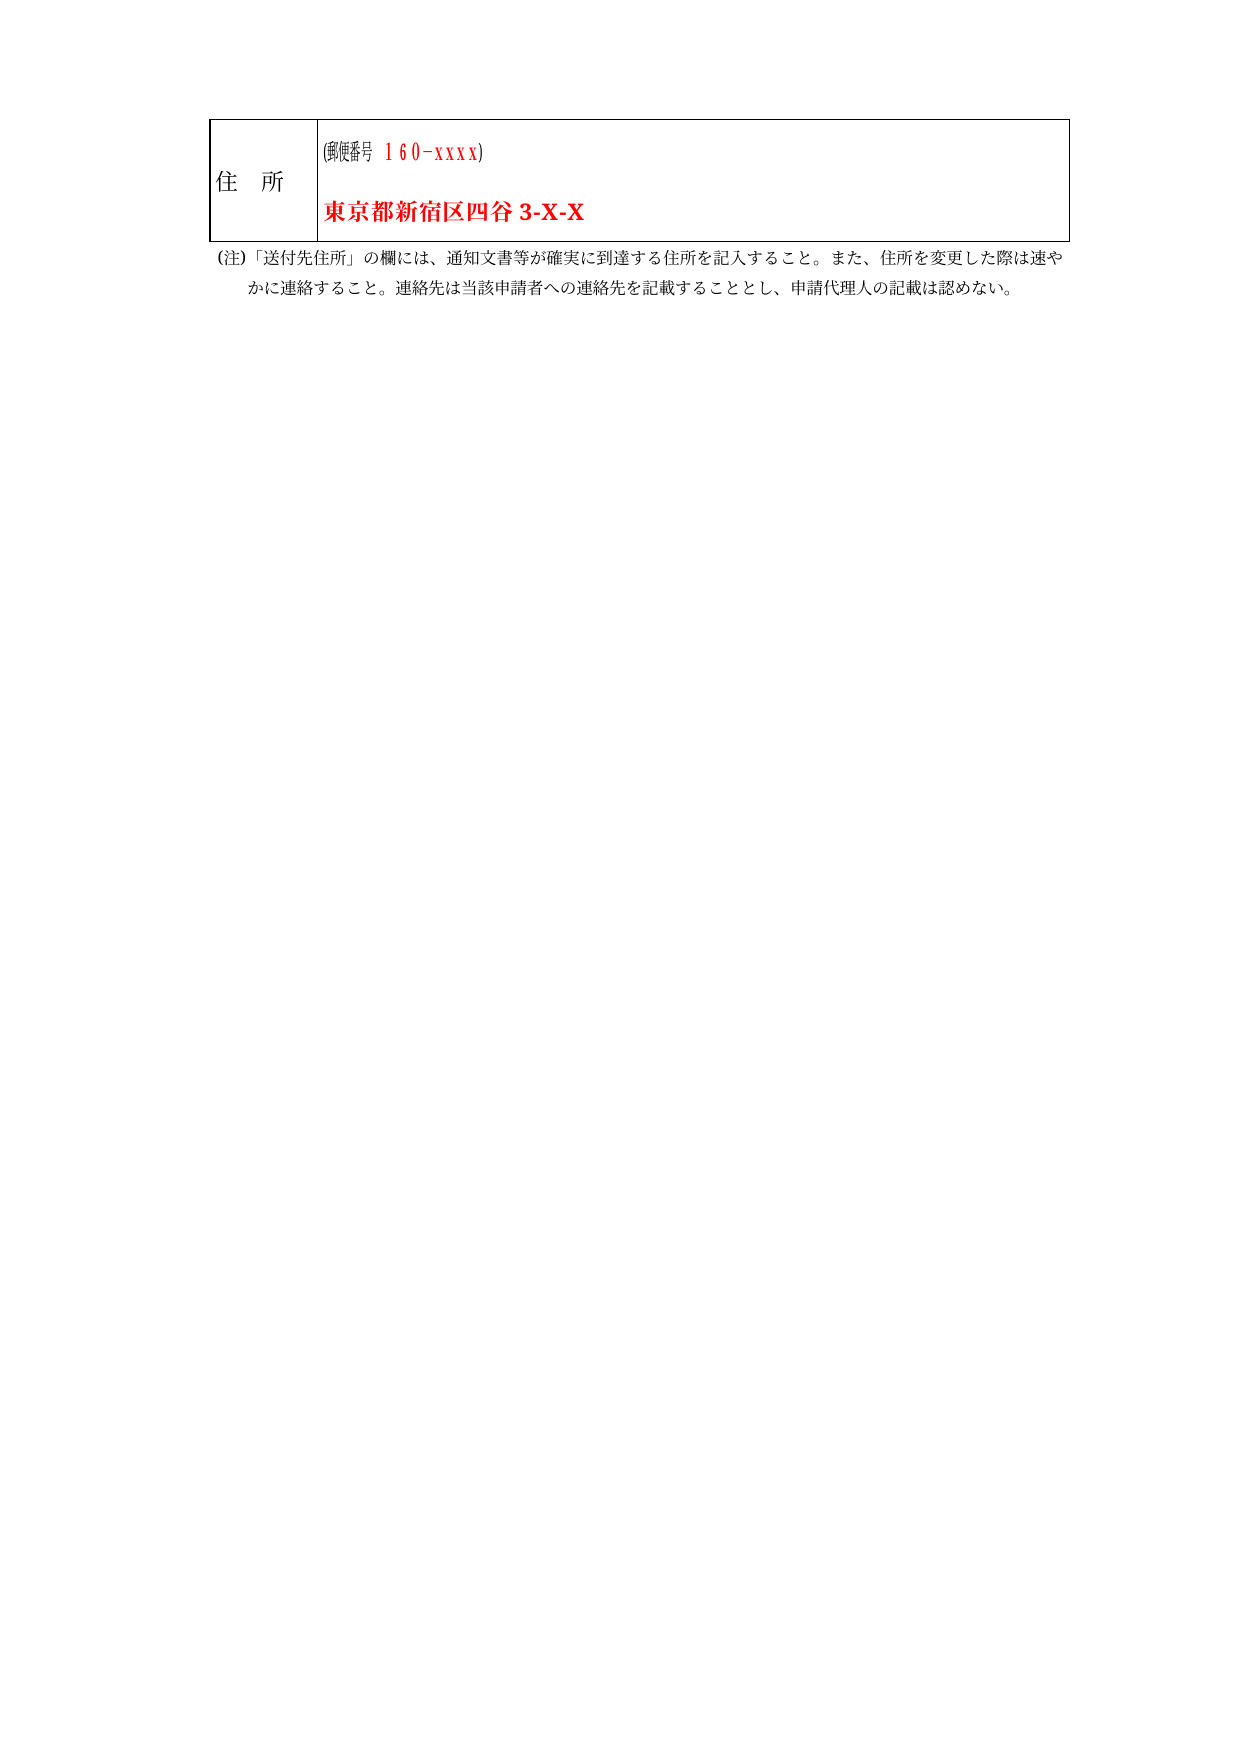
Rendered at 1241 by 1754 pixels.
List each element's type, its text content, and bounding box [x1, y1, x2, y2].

text (注)「送付先住所」の欄には、通知文書等が確実に到達する住所を記入すること。また、住所を変更した際は速やかに連絡すること。連絡先は当該申請者への連絡先を記載することとし、申請代理人の記載は認めない。 [217, 242, 1063, 303]
table_cell 住 所 [211, 120, 317, 241]
table_cell (郵便番号 １6０－ｘｘｘｘ) 東京都新宿区四谷3-X-X [318, 120, 1069, 241]
